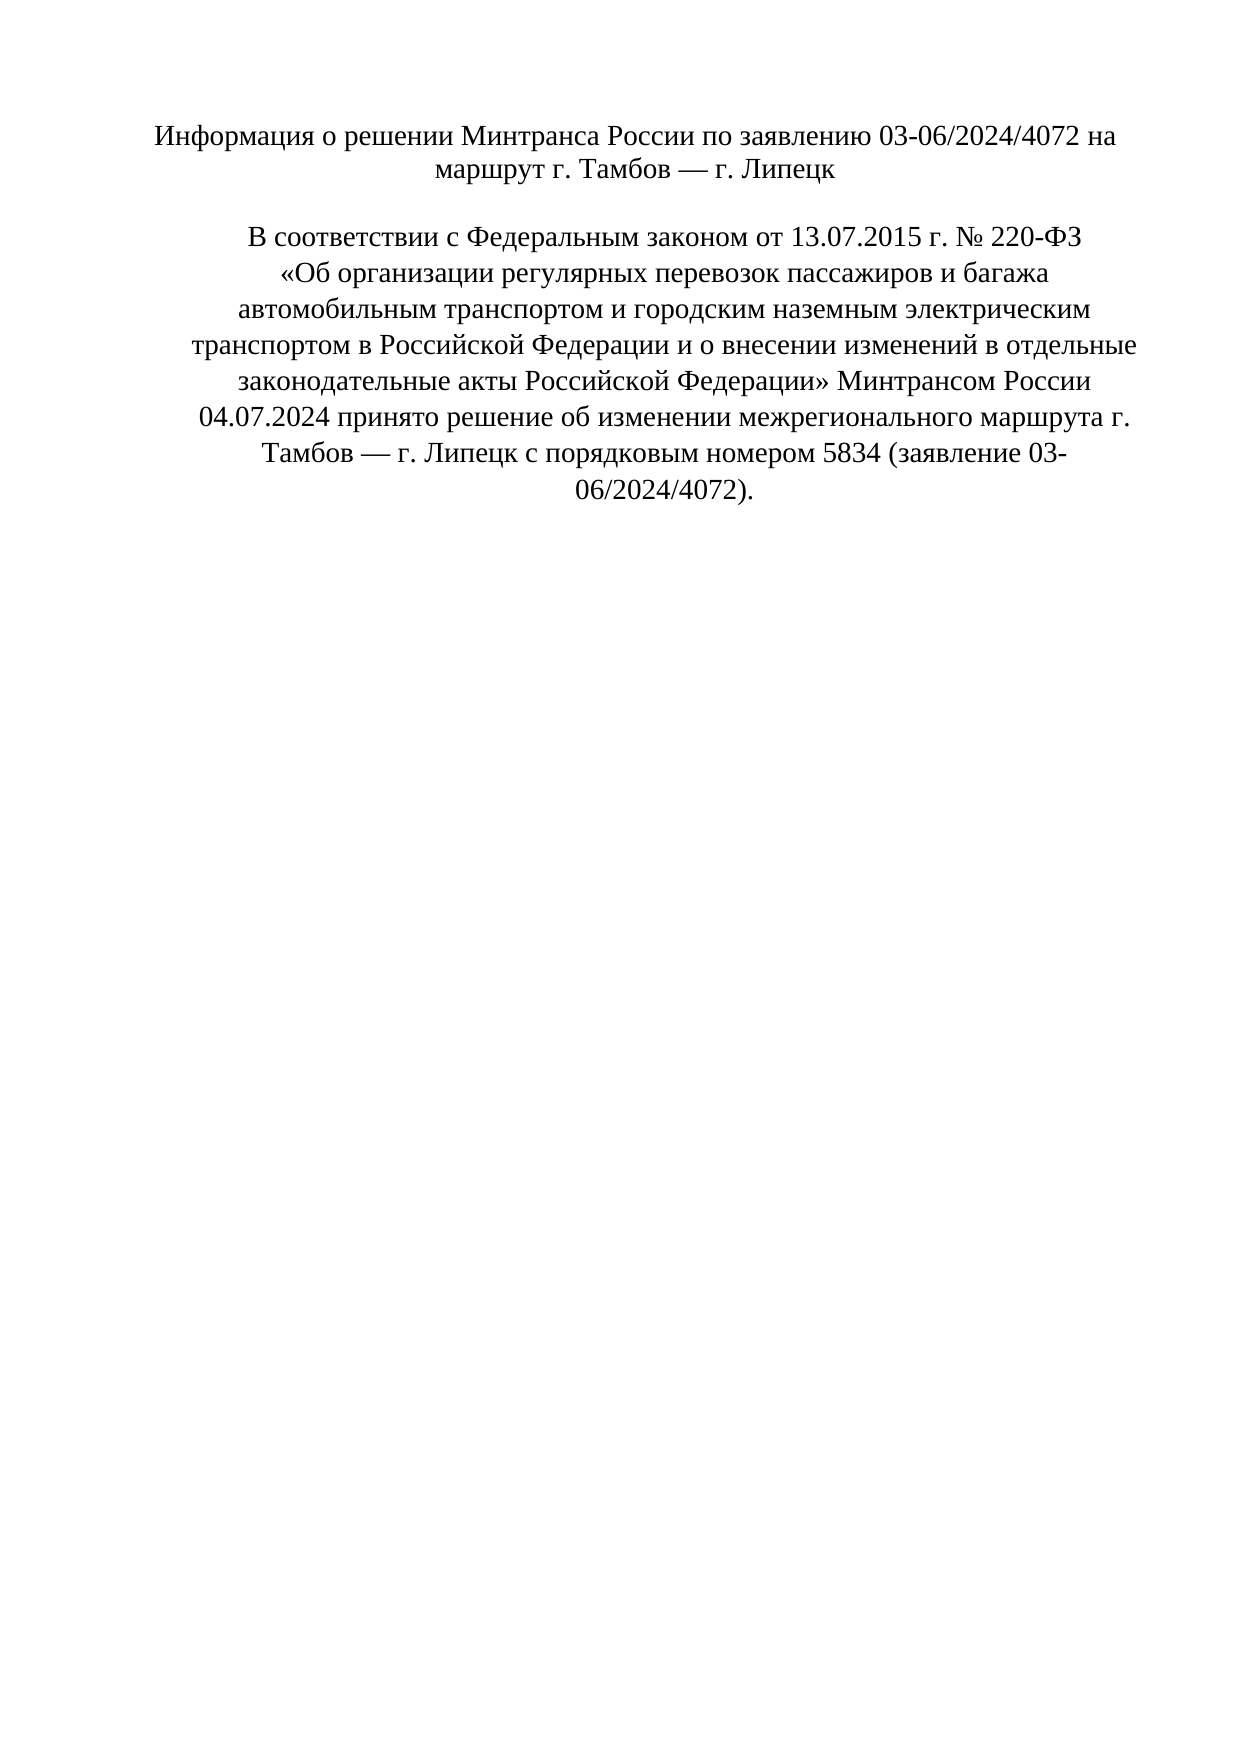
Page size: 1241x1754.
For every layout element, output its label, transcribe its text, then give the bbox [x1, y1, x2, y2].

text В соответствии с Федеральным законом от 13.07.2015 г. № 220-ФЗ «Об организации регулярных перевозок пассажиров и багажа автомобильным транспортом и городским наземным электрическим транспортом в Российской Федерации и о внесении изменений в отдельные законодательные акты Российской Федерации» Минтрансом России 04.07.2024 принято решение об изменении межрегионального маршрута г. Тамбов — г. Липецк с порядковым номером 5834 (заявление 03-06/2024/4072). [177, 219, 1152, 505]
text Информация о решении Минтранса России по заявлению 03-06/2024/4072 на маршрут г. Тамбов — г. Липецк [118, 118, 1152, 185]
